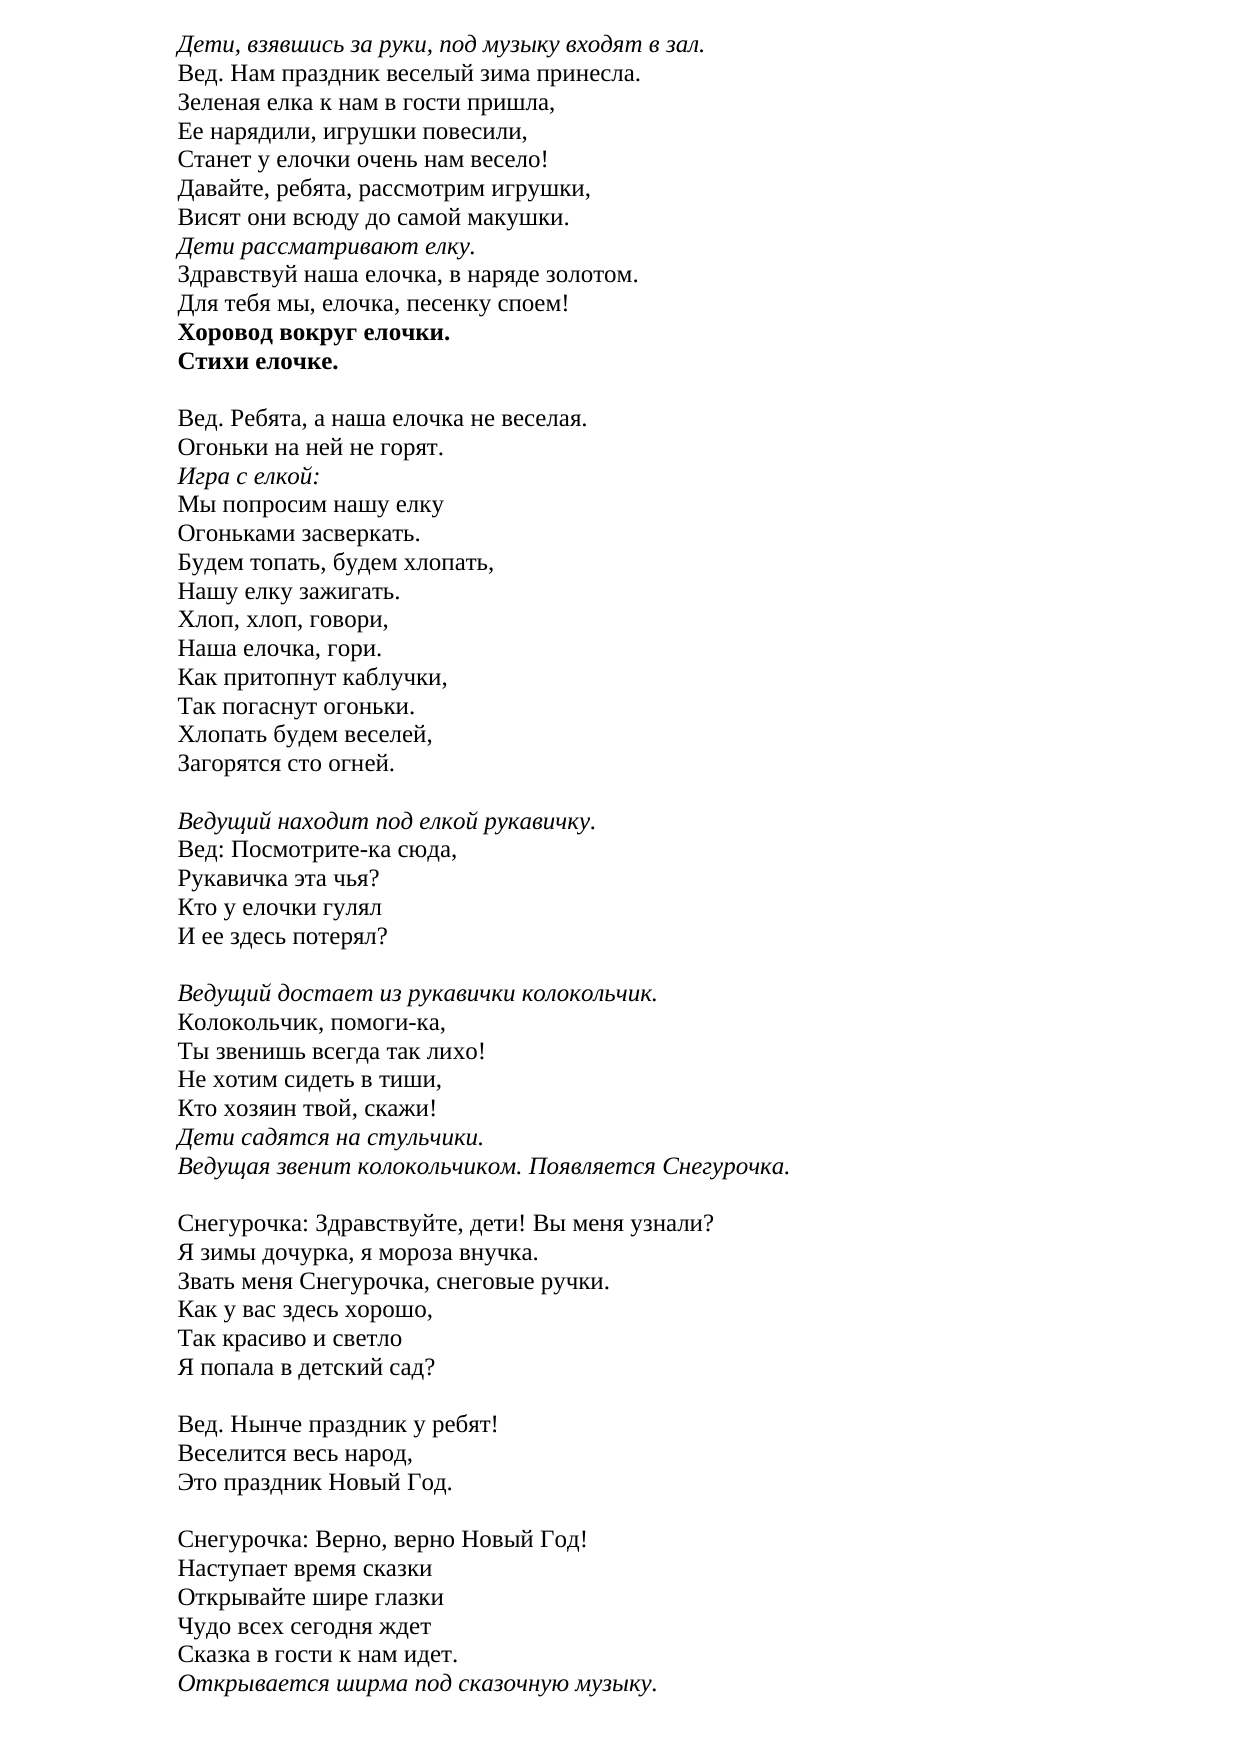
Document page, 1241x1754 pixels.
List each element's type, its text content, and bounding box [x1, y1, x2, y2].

text Висят они всюду до самой макушки. [177, 202, 1152, 231]
text Хлопать будем веселей, [177, 719, 1152, 748]
text Ты звенишь всегда так лихо! [177, 1036, 1152, 1064]
text Снегурочка: Здравствуйте, дети! Вы меня узнали? [177, 1208, 1152, 1237]
text Так красиво и светло [177, 1323, 1152, 1352]
text Ее нарядили, игрушки повесили, [177, 116, 1152, 144]
text Дети садятся на стульчики. [177, 1122, 1152, 1151]
text Кто у елочки гулял [177, 892, 1152, 921]
text Звать меня Снегурочка, снеговые ручки. [177, 1266, 1152, 1294]
text Веселится весь народ, [177, 1438, 1152, 1467]
text Вед. Ребята, а наша елочка не веселая. [177, 403, 1152, 432]
text Огоньки на ней не горят. [177, 432, 1152, 461]
text Колокольчик, помоги-ка, [177, 1007, 1152, 1036]
text Сказка в гости к нам идет. [177, 1639, 1152, 1668]
text Как притопнут каблучки, [177, 662, 1152, 691]
text Снегурочка: Верно, верно Новый Год! [177, 1524, 1152, 1553]
text Не хотим сидеть в тиши, [177, 1064, 1152, 1093]
text Для тебя мы, елочка, песенку споем! [177, 288, 1152, 317]
text Наша елочка, гори. [177, 633, 1152, 662]
text Зеленая елка к нам в гости пришла, [177, 87, 1152, 116]
text Вед. Нам праздник веселый зима принесла. [177, 58, 1152, 87]
text Вед: Посмотрите-ка сюда, [177, 834, 1152, 863]
text Будем топать, будем хлопать, [177, 547, 1152, 576]
text Я попала в детский сад? [177, 1352, 1152, 1381]
text Станет у елочки очень нам весело! [177, 144, 1152, 173]
text Ведущий достает из рукавички колокольчик. [177, 978, 1152, 1007]
text Чудо всех сегодня ждет [177, 1611, 1152, 1639]
text Стихи елочке. [177, 346, 1152, 374]
text Загорятся сто огней. [177, 748, 1152, 777]
text Я зимы дочурка, я мороза внучка. [177, 1237, 1152, 1266]
text Нашу елку зажигать. [177, 576, 1152, 604]
text Здравствуй наша елочка, в наряде золотом. [177, 259, 1152, 288]
text Открывается ширма под сказочную музыку. [177, 1668, 1152, 1697]
text Наступает время сказки [177, 1553, 1152, 1582]
text Так погаснут огоньки. [177, 691, 1152, 719]
text Дети рассматривают елку. [177, 231, 1152, 259]
text Это праздник Новый Год. [177, 1467, 1152, 1496]
text И ее здесь потерял? [177, 921, 1152, 949]
text Дети, взявшись за руки, под музыку входят в зал. [177, 29, 1152, 58]
text Давайте, ребята, рассмотрим игрушки, [177, 173, 1152, 202]
text Рукавичка эта чья? [177, 863, 1152, 892]
text Огоньками засверкать. [177, 518, 1152, 547]
text Игра с елкой: [177, 461, 1152, 489]
text Как у вас здесь хорошо, [177, 1294, 1152, 1323]
text Хлоп, хлоп, говори, [177, 604, 1152, 633]
text Ведущий находит под елкой рукавичку. [177, 806, 1152, 834]
text Кто хозяин твой, скажи! [177, 1093, 1152, 1122]
text Ведущая звенит колокольчиком. Появляется Снегурочка. [177, 1151, 1152, 1179]
text Мы попросим нашу елку [177, 489, 1152, 518]
text Хоровод вокруг елочки. [177, 317, 1152, 346]
text Открывайте шире глазки [177, 1582, 1152, 1611]
text Вед. Нынче праздник у ребят! [177, 1409, 1152, 1438]
